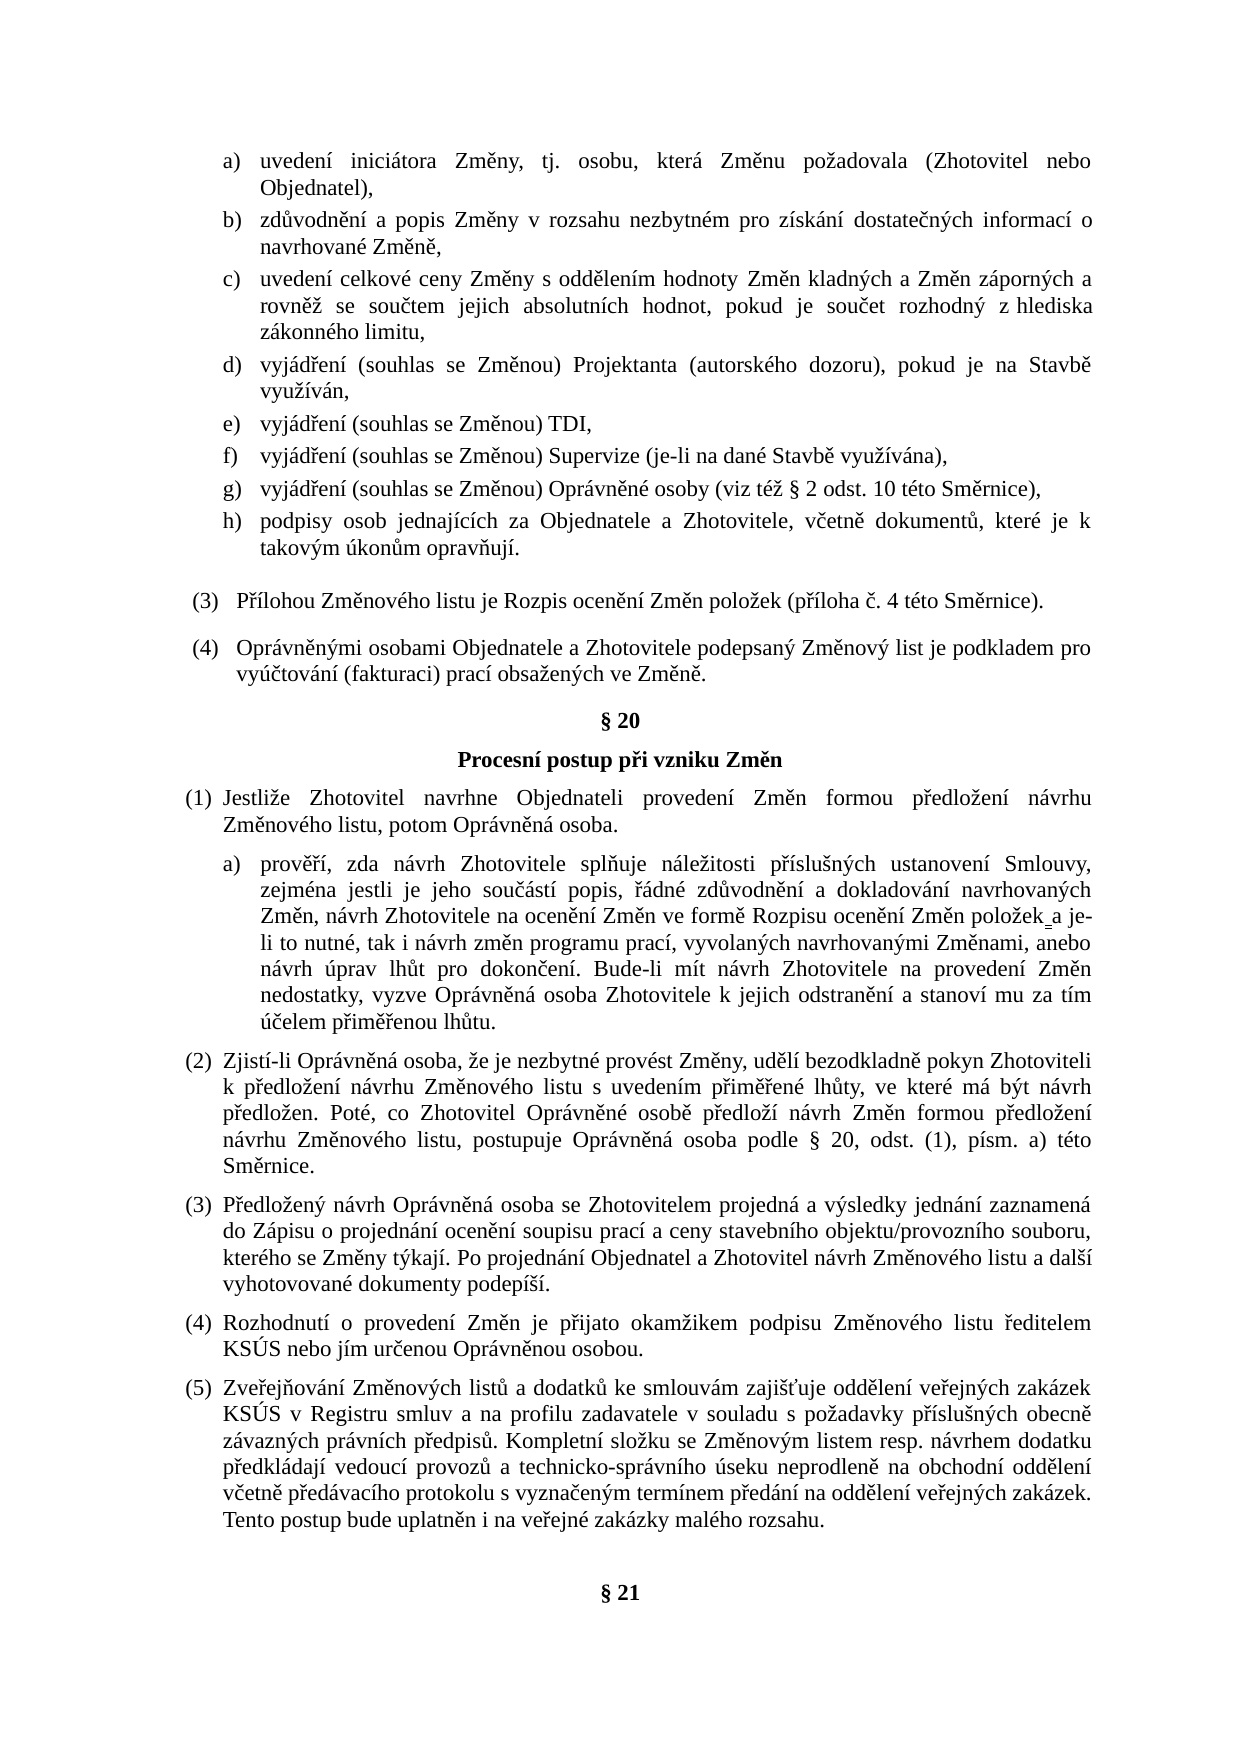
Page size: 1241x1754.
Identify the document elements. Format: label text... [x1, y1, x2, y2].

list Zjistí-li Oprávněná osoba, že je nezbytné provést Změny, udělí bezodkladně pokyn Zhotoviteli k předložení návrhu Změnového listu s uvedením přiměřené lhůty, ve které má být návrh předložen. Poté, co Zhotovitel Oprávněné osobě předloží návrh Změn formou předložení návrhu Změnového listu, postupuje Oprávněná osoba podle § 20, odst. (1), písm. a) této Směrnice. [185, 1047, 1093, 1178]
list prověří, zda návrh Zhotovitele splňuje náležitosti příslušných ustanovení Smlouvy, zejména jestli je jeho součástí popis, řádné zdůvodnění a dokladování navrhovaných Změn, návrh Zhotovitele na ocenění Změn ve formě Rozpisu ocenění Změn položek a je-li to nutné, tak i návrh změn programu prací, vyvolaných navrhovanými Změnami, anebo návrh úprav lhůt pro dokončení. Bude-li mít návrh Zhotovitele na provedení Změn nedostatky, vyzve Oprávněná osoba Zhotovitele k jejich odstranění a stanoví mu za tím účelem přiměřenou lhůtu. [223, 850, 1093, 1034]
list Oprávněnými osobami Objednatele a Zhotovitele podepsaný Změnový list je podkladem pro vyúčtování (fakturaci) prací obsažených ve Změně. [192, 634, 1093, 687]
text Procesní postup při vzniku Změn [148, 746, 1093, 772]
list Rozhodnutí o provedení Změn je přijato okamžikem podpisu Změnového listu ředitelem KSÚS nebo jím určenou Oprávněnou osobou. [185, 1309, 1093, 1362]
list Předložený návrh Oprávněná osoba se Zhotovitelem projedná a výsledky jednání zaznamená do Zápisu o projednání ocenění soupisu prací a ceny stavebního objektu/provozního souboru, kterého se Změny týkají. Po projednání Objednatel a Zhotovitel návrh Změnového listu a další vyhotovované dokumenty podepíší. [185, 1191, 1093, 1296]
list podpisy osob jednajících za Objednatele a Zhotovitele, včetně dokumentů, které je k takovým úkonům opravňují. [223, 508, 1093, 560]
list Přílohou Změnového listu je Rozpis ocenění Změn položek (příloha č. 4 této Směrnice). [192, 587, 1093, 613]
list Jestliže Zhotovitel navrhne Objednateli provedení Změn formou předložení návrhu Změnového listu, potom Oprávněná osoba. [185, 784, 1093, 837]
list Zveřejňování Změnových listů a dodatků ke smlouvám zajišťuje oddělení veřejných zakázek KSÚS v Registru smluv a na profilu zadavatele v souladu s požadavky příslušných obecně závazných právních předpisů. Kompletní složku se Změnovým listem resp. návrhem dodatku předkládají vedoucí provozů a technicko-správního úseku neprodleně na obchodní oddělení včetně předávacího protokolu s vyznačeným termínem předání na oddělení veřejných zakázek. Tento postup bude uplatněn i na veřejné zakázky malého rozsahu. [185, 1374, 1093, 1532]
list uvedení iniciátora Změny, tj. osobu, která Změnu požadovala (Zhotovitel nebo Objednatel), [223, 148, 1093, 200]
list uvedení celkové ceny Změny s oddělením hodnoty Změn kladných a Změn záporných a rovněž se součtem jejich absolutních hodnot, pokud je součet rozhodný z hlediska zákonného limitu, [223, 266, 1093, 344]
list vyjádření (souhlas se Změnou) Projektanta (autorského dozoru), pokud je na Stavbě využíván, [223, 351, 1093, 403]
list vyjádření (souhlas se Změnou) Oprávněné osoby (viz též § 2 odst. 10 této Směrnice), [223, 475, 1093, 501]
list vyjádření (souhlas se Změnou) TDI, [223, 410, 1093, 436]
list vyjádření (souhlas se Změnou) Supervize (je-li na dané Stavbě využívána), [223, 442, 1093, 469]
text § 21 [148, 1579, 1093, 1606]
text § 20 [148, 707, 1093, 734]
list zdůvodnění a popis Změny v rozsahu nezbytném pro získání dostatečných informací o navrhované Změně, [223, 207, 1093, 259]
